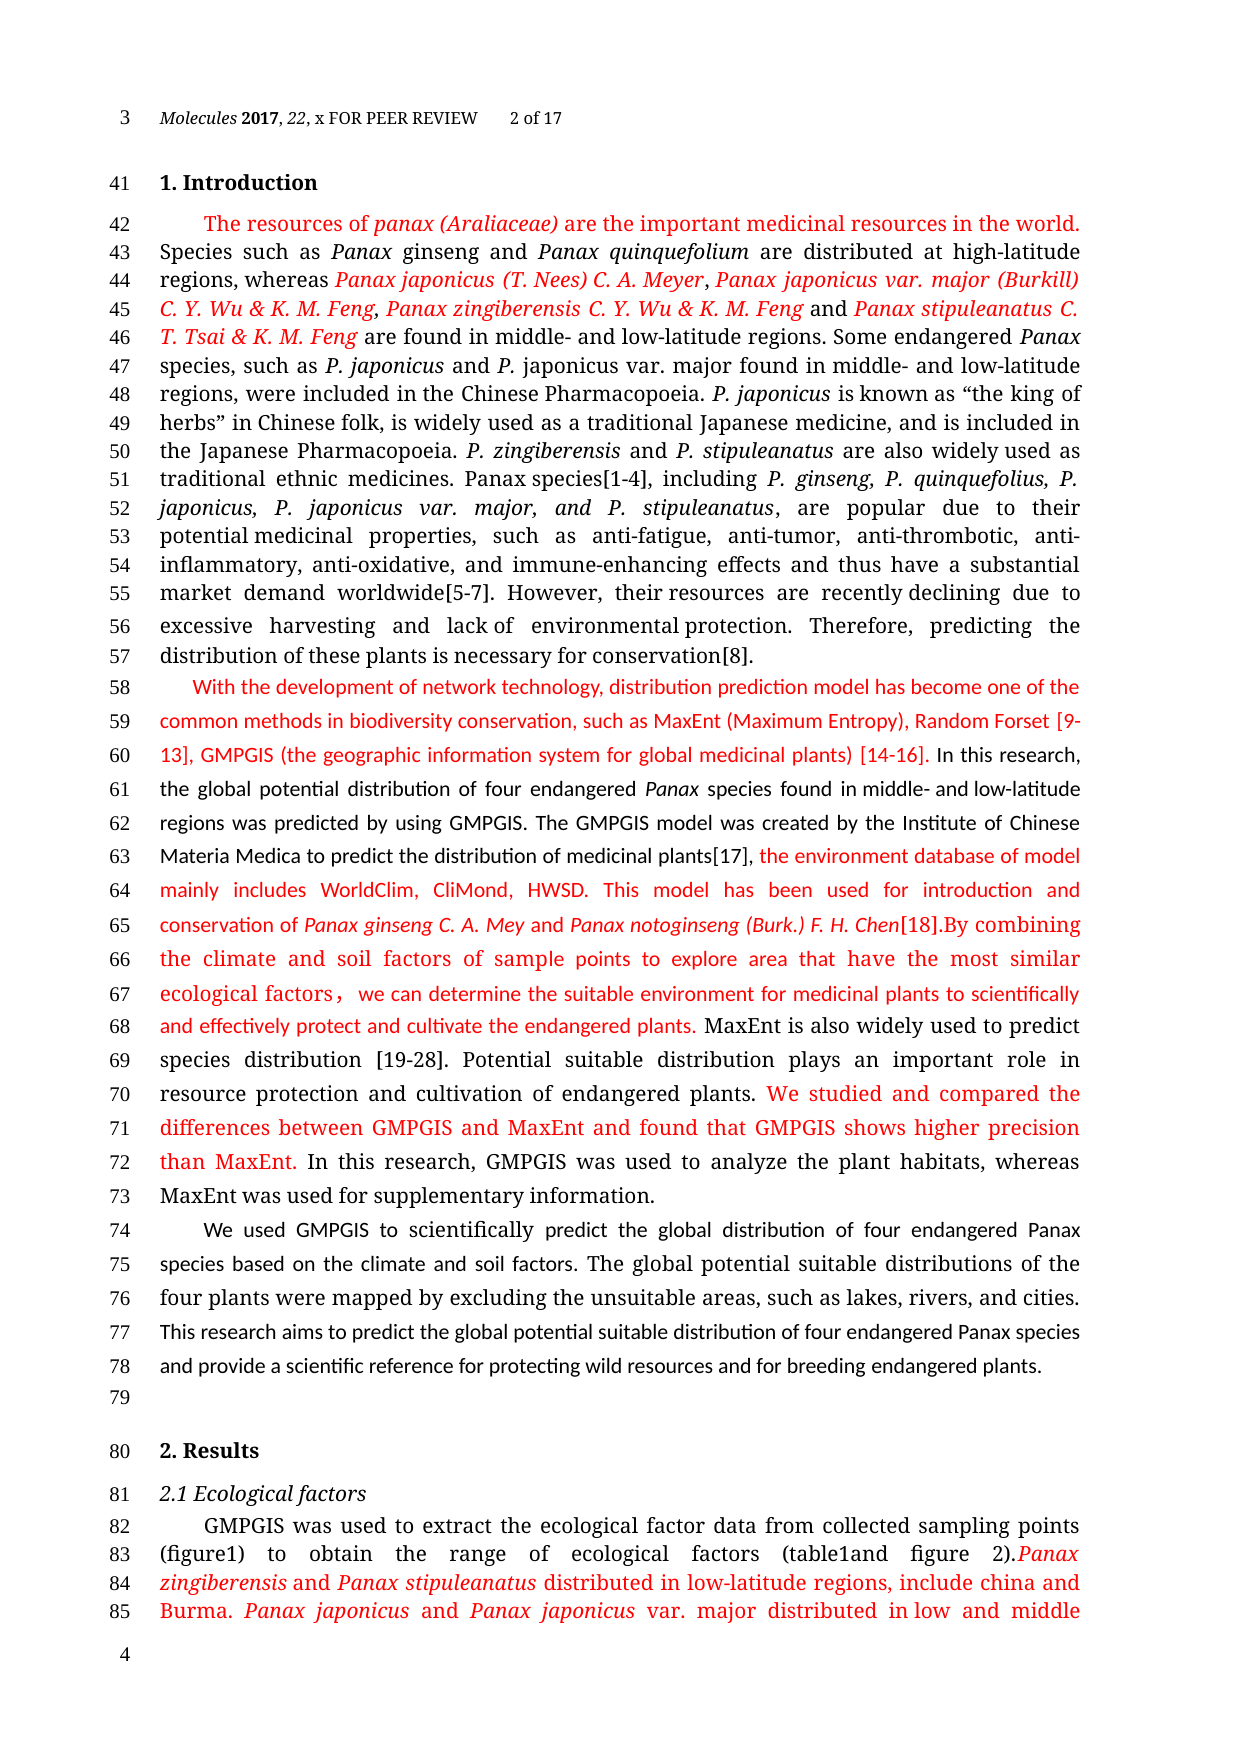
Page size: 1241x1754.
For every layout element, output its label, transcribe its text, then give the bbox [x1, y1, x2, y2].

text 2.1 Ecological factors [159, 1477, 1081, 1511]
subtitle 2. Results [159, 1436, 1081, 1464]
text We used GMPGIS to scientifically predict the global distribution of four endangered Panax species based on the climate and soil factors. The global potential suitable distributions of the four plants were mapped by excluding the unsuitable areas, such as lakes, rivers, and cities. This research aims to predict the global potential suitable distribution of four endangered Panax species and provide a scientific reference for protecting wild resources and for breeding endangered plants. [159, 1213, 1081, 1382]
subtitle 1. Introduction [159, 168, 1081, 196]
text The resources of panax (Araliaceae) are the important medicinal resources in the world. Species such as Panax ginseng and Panax quinquefolium are distributed at high-latitude regions, whereas Panax japonicus (T. Nees) C. A. Meyer, Panax japonicus var. major (Burkill) C. Y. Wu & K. M. Feng, Panax zingiberensis C. Y. Wu & K. M. Feng and Panax stipuleanatus C. T. Tsai & K. M. Feng are found in middle- and low-latitude regions. Some endangered Panax species, such as P. japonicus and P. japonicus var. major found in middle- and low-latitude regions, were included in the Chinese Pharmacopoeia. P. japonicus is known as “the king of herbs” in Chinese folk, is widely used as a traditional Japanese medicine, and is included in the Japanese Pharmacopoeia. P. zingiberensis and P. stipuleanatus are also widely used as traditional ethnic medicines. Panax species[1-4], including P. ginseng, P. quinquefolius, P. japonicus, P. japonicus var. major, and P. stipuleanatus, are popular due to their potential medicinal properties, such as anti-fatigue, anti-tumor, anti-thrombotic, anti-inflammatory, anti-oxidative, and immune-enhancing effects and thus have a substantial market demand worldwide[5-7]. However, their resources are recently declining due to excessive harvesting and lack of environmental protection. Therefore, predicting the distribution of these plants is necessary for conservation[8]. [159, 209, 1081, 669]
text With the development of network technology, distribution prediction model has become one of the common methods in biodiversity conservation, such as MaxEnt (Maximum Entropy), Random Forset [9-13], GMPGIS (the geographic information system for global medicinal plants) [14-16]. In this research, the global potential distribution of four endangered Panax species found in middle- and low-latitude regions was predicted by using GMPGIS. The GMPGIS model was created by the Institute of Chinese Materia Medica to predict the distribution of medicinal plants[17], the environment database of model mainly includes WorldClim, CliMond, HWSD. This model has been used for introduction and conservation of Panax ginseng C. A. Mey and Panax notoginseng (Burk.) F. H. Chen[18].By combining the climate and soil factors of sample points to explore area that have the most similar ecological factors，we can determine the suitable environment for medicinal plants to scientifically and effectively protect and cultivate the endangered plants. MaxEnt is also widely used to predict species distribution [19-28]. Potential suitable distribution plays an important role in resource protection and cultivation of endangered plants. We studied and compared the differences between GMPGIS and MaxEnt and found that GMPGIS shows higher precision than MaxEnt. In this research, GMPGIS was used to analyze the plant habitats, whereas MaxEnt was used for supplementary information. [159, 669, 1081, 1213]
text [159, 1511, 1081, 1624]
